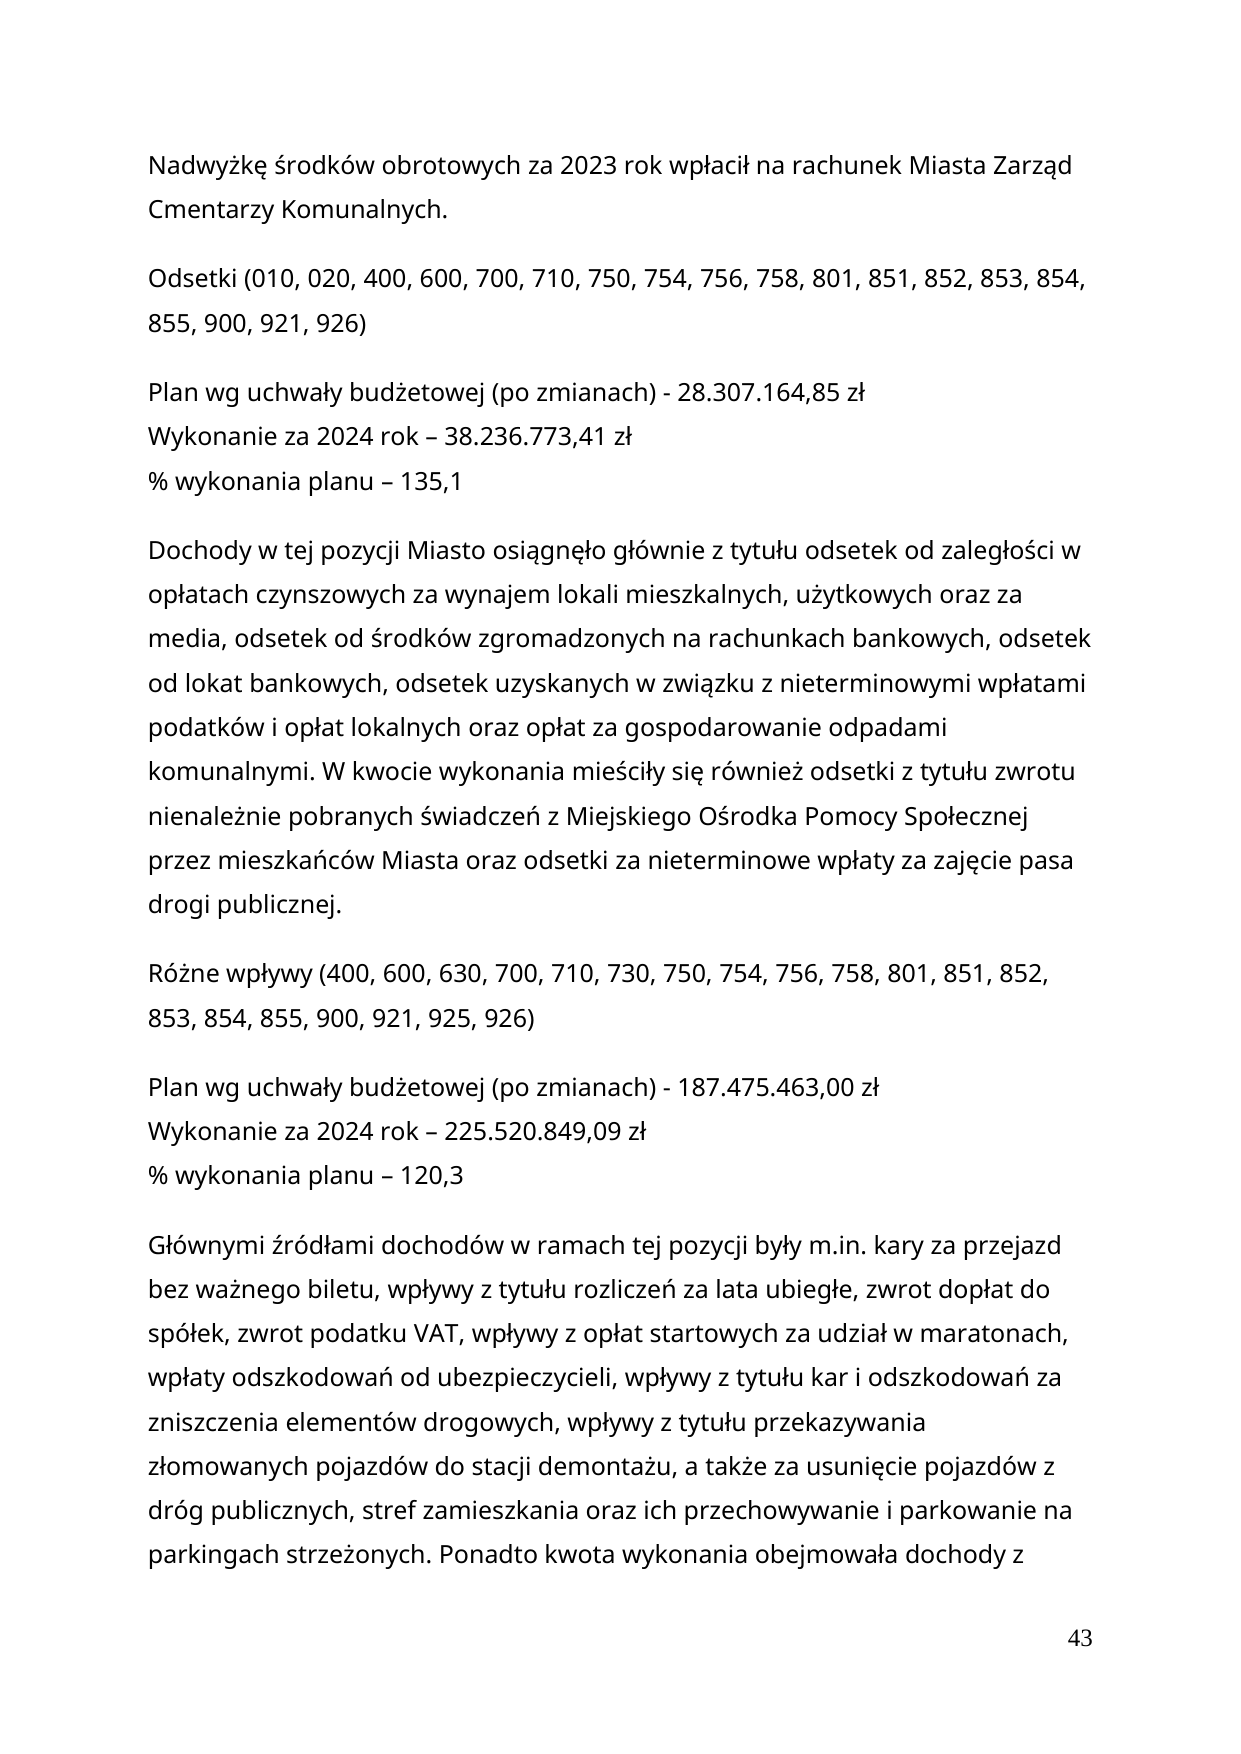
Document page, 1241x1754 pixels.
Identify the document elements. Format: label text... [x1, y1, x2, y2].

text Odsetki (010, 020, 400, 600, 700, 710, 750, 754, 756, 758, 801, 851, 852, 853, 854, 855, 900, 921, 926) [148, 261, 1093, 339]
text % wykonania planu – 120,3 [148, 1158, 1093, 1192]
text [148, 1227, 1093, 1571]
text Wykonanie za 2024 rok – 225.520.849,09 zł [148, 1114, 1093, 1148]
text Plan wg uchwały budżetowej (po zmianach) - 187.475.463,00 zł [148, 1069, 1093, 1103]
text Nadwyżkę środków obrotowych za 2023 rok wpłacił na rachunek Miasta Zarząd Cmentarzy Komunalnych. [148, 148, 1093, 226]
text Dochody w tej pozycji Miasto osiągnęło głównie z tytułu odsetek od zaległości w opłatach czynszowych za wynajem lokali mieszkalnych, użytkowych oraz za media, odsetek od środków zgromadzonych na rachunkach bankowych, odsetek od lokat bankowych, odsetek uzyskanych w związku z nieterminowymi wpłatami podatków i opłat lokalnych oraz opłat za gospodarowanie odpadami komunalnymi. W kwocie wykonania mieściły się również odsetki z tytułu zwrotu nienależnie pobranych świadczeń z Miejskiego Ośrodka Pomocy Społecznej przez mieszkańców Miasta oraz odsetki za nieterminowe wpłaty za zajęcie pasa drogi publicznej. [148, 532, 1093, 921]
text Wykonanie za 2024 rok – 38.236.773,41 zł [148, 419, 1093, 453]
text % wykonania planu – 135,1 [148, 463, 1093, 497]
text Plan wg uchwały budżetowej (po zmianach) - 28.307.164,85 zł [148, 375, 1093, 409]
text Różne wpływy (400, 600, 630, 700, 710, 730, 750, 754, 756, 758, 801, 851, 852, 853, 854, 855, 900, 921, 925, 926) [148, 956, 1093, 1034]
